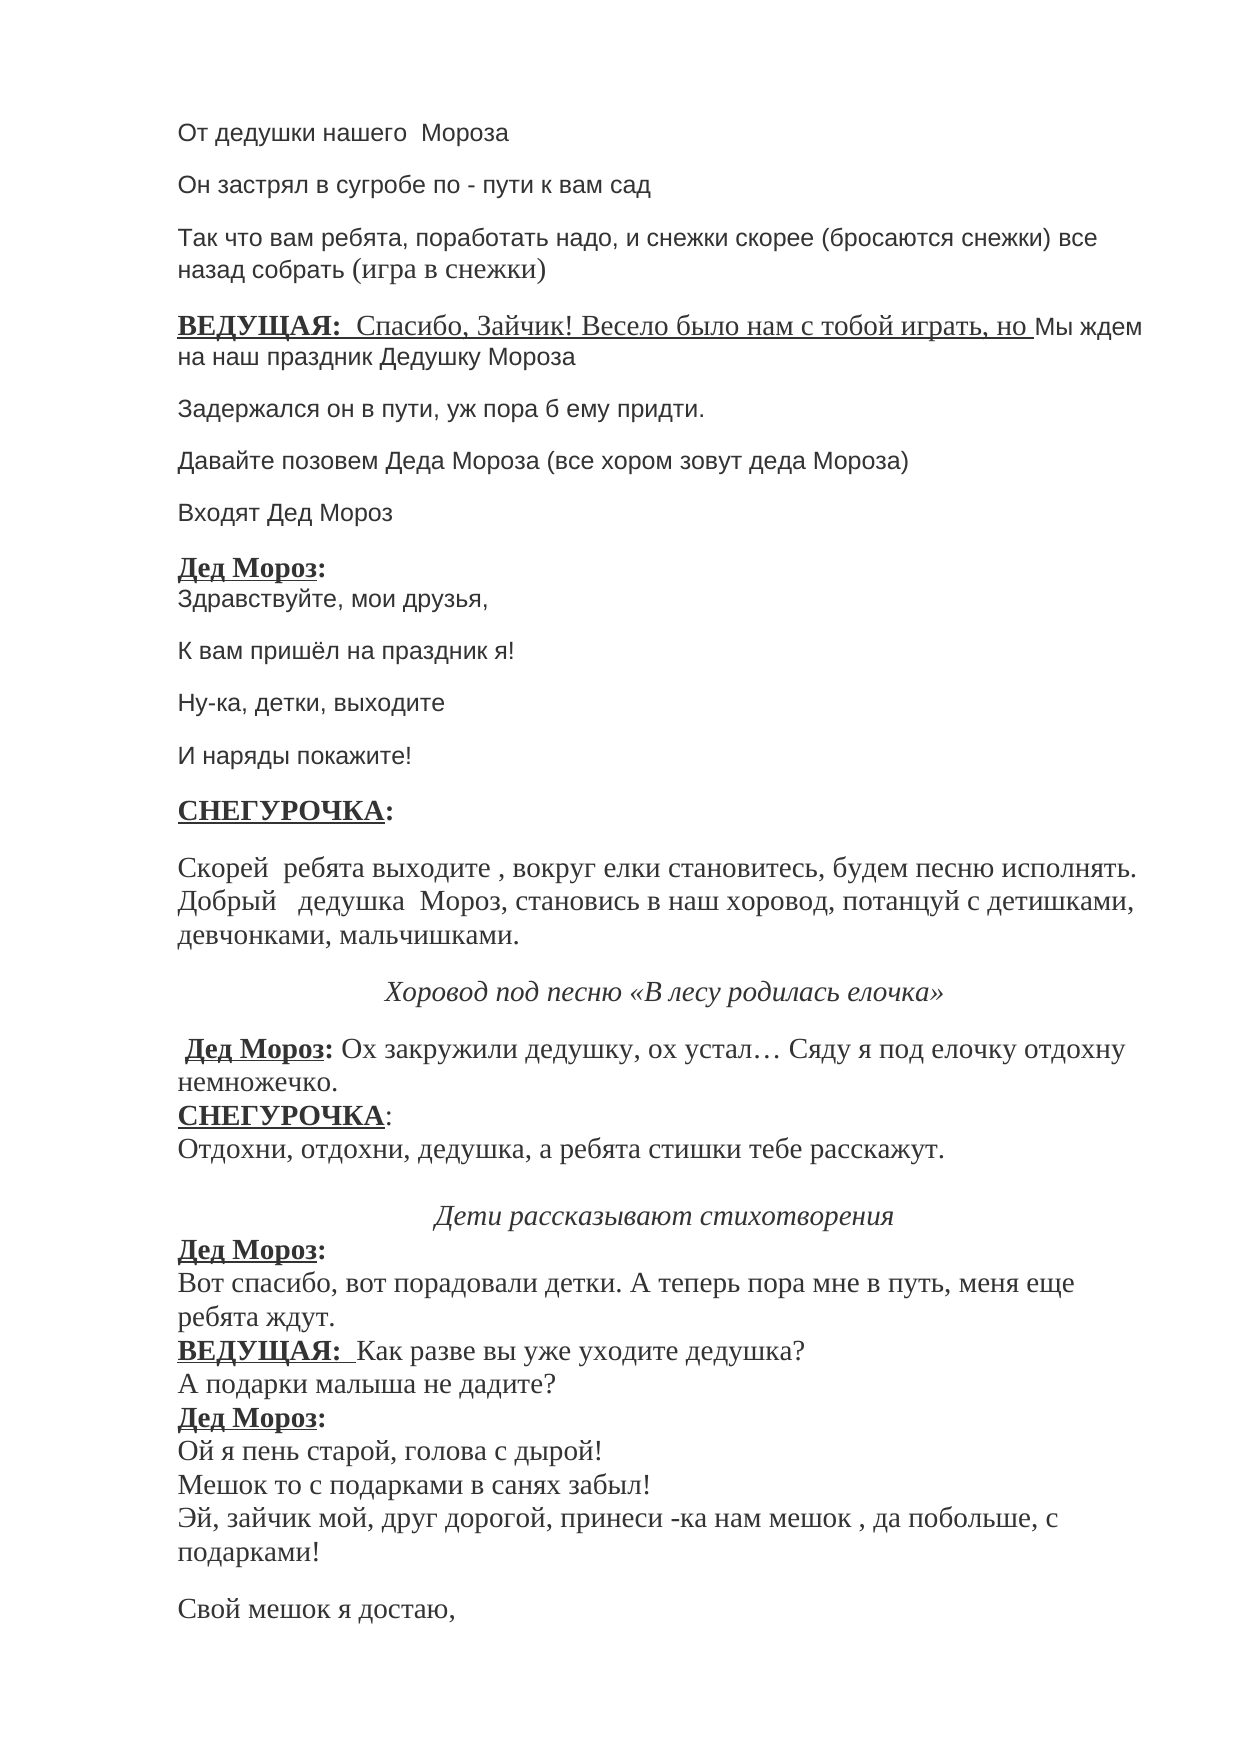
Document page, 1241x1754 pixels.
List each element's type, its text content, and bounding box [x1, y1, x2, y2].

text Ой я пень старой, голова с дырой! [177, 1433, 1152, 1467]
text Дети рассказывают стихотворения [177, 1198, 1152, 1232]
text Мешок то с подарками в санях забыл! [177, 1467, 1152, 1500]
text К вам пришёл на праздник я! [177, 636, 1152, 665]
text Дед Мороз: Ох закружили дедушку, ох устал… Сяду я под елочку отдохну немножечко. [177, 1031, 1152, 1098]
text Дед Мороз: [177, 551, 1152, 584]
text Хоровод под песню «В лесу родилась елочка» [177, 974, 1152, 1007]
text От дедушки нашего Мороза [177, 118, 1152, 147]
text А подарки малыша не дадите? [177, 1366, 1152, 1400]
text Дед Мороз: [177, 1232, 1152, 1266]
text СНЕГУРОЧКА: [177, 1098, 1152, 1131]
text Он застрял в сугробе по - пути к вам сад [177, 170, 1152, 199]
text Дед Мороз: [177, 1400, 1152, 1433]
text Скорей ребята выходите , вокруг елки становитесь, будем песню исполнять. Добрый дедушка Мороз, становись в наш хоровод, потанцуй с детишками, девчонками, мальчишками. [177, 850, 1152, 950]
text ВЕДУЩАЯ: Спасибо, Зайчик! Весело было нам с тобой играть, но Мы ждем на наш праздник Дедушку Мороза [177, 308, 1152, 371]
text Задержался он в пути, уж пора б ему придти. [177, 394, 1152, 423]
text ВЕДУЩАЯ: Как разве вы уже уходите дедушка? [177, 1333, 1152, 1366]
text Эй, зайчик мой, друг дорогой, принеси -ка нам мешок , да побольше, с подарками! [177, 1500, 1152, 1567]
text Ну-ка, детки, выходите [177, 688, 1152, 717]
text Входят Дед Мороз [177, 498, 1152, 527]
text Так что вам ребята, поработать надо, и снежки скорее (бросаются снежки) все назад собрать (игра в снежки) [177, 222, 1152, 285]
text Отдохни, отдохни, дедушка, а ребята стишки тебе расскажут. [177, 1131, 1152, 1165]
text Вот спасибо, вот порадовали детки. А теперь пора мне в путь, меня еще ребята ждут. [177, 1266, 1152, 1333]
text И наряды покажите! [177, 741, 1152, 769]
text СНЕГУРОЧКА: [177, 793, 1152, 826]
text Здравствуйте, мои друзья, [177, 584, 1152, 613]
text Свой мешок я достаю, [177, 1591, 1152, 1624]
text Давайте позовем Деда Мороза (все хором зовут деда Мороза) [177, 446, 1152, 475]
